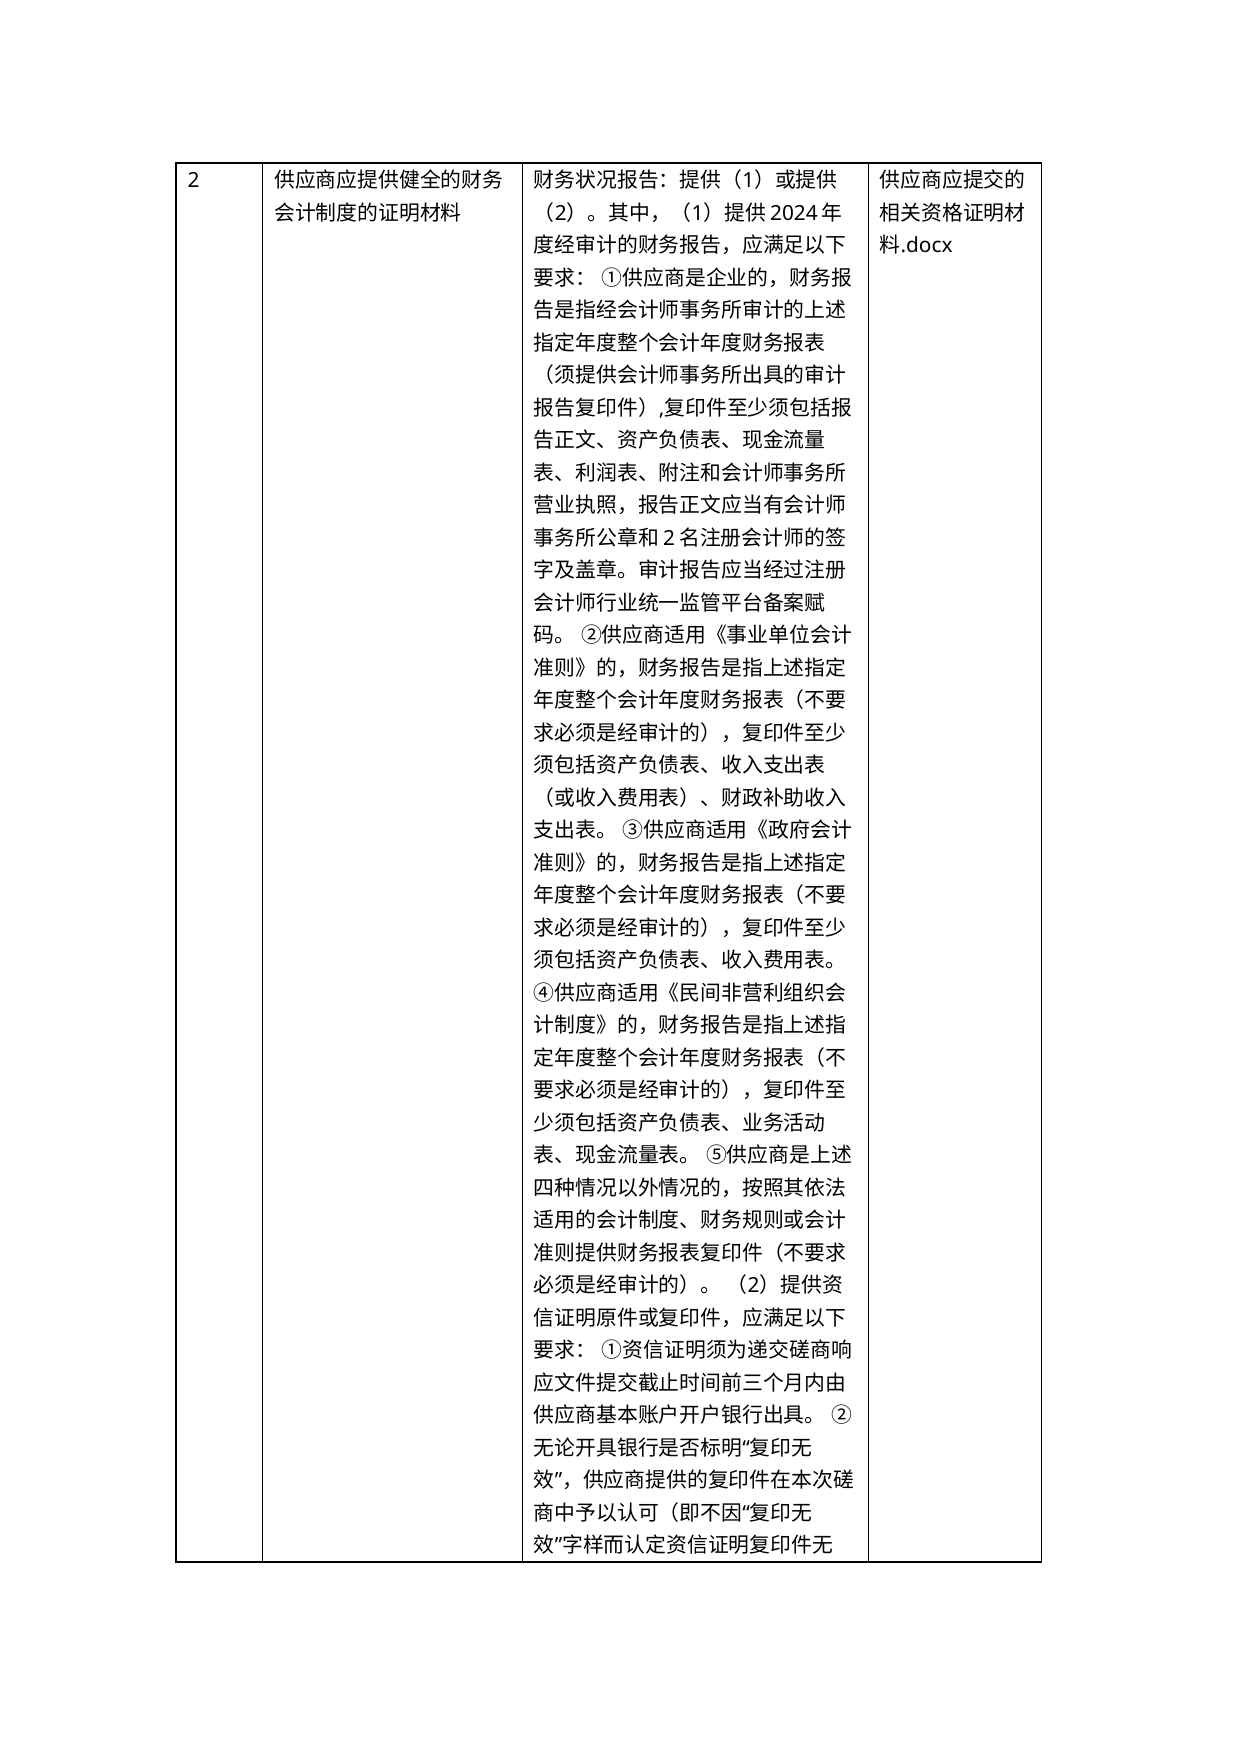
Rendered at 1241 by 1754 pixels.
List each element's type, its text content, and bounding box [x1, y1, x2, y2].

table_cell 2 [177, 164, 262, 1561]
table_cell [523, 164, 868, 1561]
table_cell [869, 164, 1041, 1561]
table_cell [263, 164, 522, 1561]
